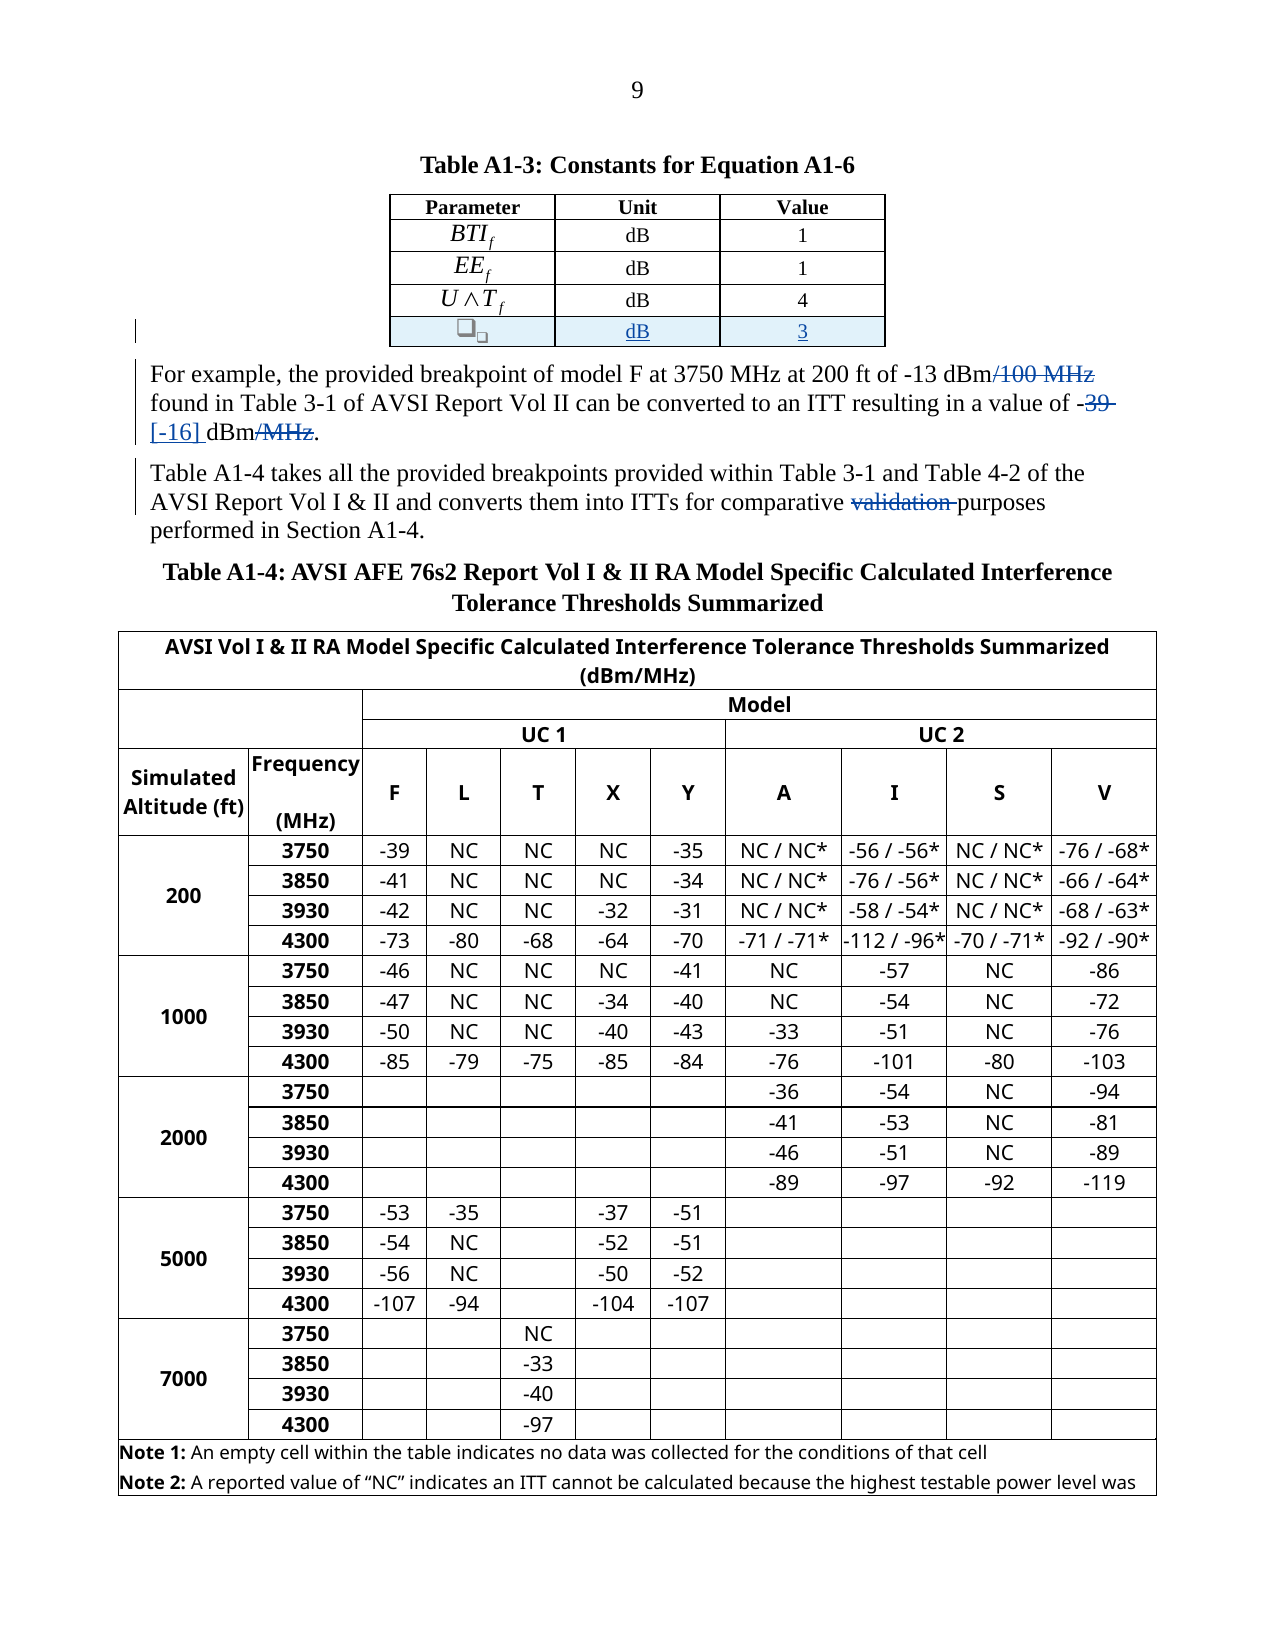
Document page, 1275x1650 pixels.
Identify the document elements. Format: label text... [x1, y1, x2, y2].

table_cell UC 2 [726, 720, 1156, 748]
table_cell -51 [842, 1138, 946, 1167]
table_cell [726, 1198, 841, 1227]
table_header Parameter [391, 195, 554, 219]
table_cell [1052, 1319, 1156, 1348]
table_cell -73 [363, 926, 426, 955]
table_cell [576, 1410, 650, 1439]
table_cell [576, 1108, 650, 1137]
table_cell 4300 [249, 926, 362, 955]
table_cell 1 [721, 220, 884, 251]
table_cell -46 [363, 956, 426, 986]
table_cell [947, 1259, 1051, 1288]
table_cell -39 [363, 836, 426, 865]
table_cell [501, 1198, 575, 1227]
table_header Value [721, 195, 884, 219]
table_cell dB [556, 285, 719, 316]
table_cell UC 1 [363, 720, 725, 748]
table_cell [363, 1168, 426, 1197]
table_cell [842, 1289, 946, 1318]
table_cell [363, 1349, 426, 1378]
table_cell [947, 1198, 1051, 1227]
table_cell [501, 1077, 575, 1106]
table_cell -50 [576, 1259, 650, 1288]
table_cell [651, 1349, 725, 1378]
table_cell -89 [726, 1168, 841, 1197]
table_cell 3750 [249, 1319, 362, 1348]
table_cell 3750 [249, 1077, 362, 1106]
table_cell -76 / -68* [1052, 836, 1156, 865]
table_cell [363, 1108, 426, 1137]
table_cell [501, 1168, 575, 1197]
table_cell -85 [363, 1047, 426, 1076]
table_cell 5000 [119, 1198, 248, 1318]
table_cell [842, 1319, 946, 1348]
table_cell dB [556, 220, 719, 251]
table_cell [947, 1319, 1051, 1348]
table_cell Simulated Altitude (ft) [119, 749, 248, 834]
table_cell -33 [501, 1349, 575, 1378]
table_cell [363, 1077, 426, 1106]
table_cell -35 [651, 836, 725, 865]
table_cell [391, 285, 554, 316]
table_cell -51 [651, 1198, 725, 1227]
table_cell NC [501, 866, 575, 895]
table_cell NC / NC* [726, 836, 841, 865]
table_cell [726, 1379, 841, 1408]
table_cell 3930 [249, 1379, 362, 1408]
table_cell [501, 1259, 575, 1288]
table_cell -89 [1052, 1138, 1156, 1167]
table_cell [947, 1289, 1051, 1318]
table_cell [947, 1349, 1051, 1378]
table_cell [842, 1259, 946, 1288]
table_cell -94 [1052, 1077, 1156, 1106]
table_cell NC [501, 836, 575, 865]
table_cell -112 / -96* [842, 926, 946, 955]
table_cell -70 / -71* [947, 926, 1051, 955]
table_cell -92 / -90* [1052, 926, 1156, 955]
table_cell [651, 1077, 725, 1106]
table_cell [363, 1138, 426, 1167]
table_cell [842, 1228, 946, 1257]
table_cell -68 / -63* [1052, 896, 1156, 925]
table_cell 4300 [249, 1410, 362, 1439]
table_cell [576, 1319, 650, 1348]
table_cell -79 [427, 1047, 500, 1076]
table_cell -81 [1052, 1108, 1156, 1137]
table_cell NC [427, 1017, 500, 1046]
subtitle Table A1-4: AVSI AFE 76s2 Report Vol I & II RA Model Specific Calculated Interference Tolerance Thresholds Summarized [150, 557, 1125, 616]
table_cell [1052, 1410, 1156, 1439]
table_cell -101 [842, 1047, 946, 1076]
table_cell [363, 1379, 426, 1408]
table_cell Model [363, 690, 1156, 719]
table_cell [947, 1379, 1051, 1408]
table_cell NC [427, 896, 500, 925]
table_cell -107 [363, 1289, 426, 1318]
table_cell T [501, 749, 575, 834]
table_cell NC / NC* [726, 896, 841, 925]
table_cell -52 [576, 1228, 650, 1257]
table_cell NC [427, 1228, 500, 1257]
table_cell -57 [842, 956, 946, 986]
table_cell 3750 [249, 956, 362, 986]
table_cell 3930 [249, 896, 362, 925]
table_cell NC [947, 1108, 1051, 1137]
table_cell 3750 [249, 1198, 362, 1227]
table_cell -84 [651, 1047, 725, 1076]
table_cell 3750 [249, 836, 362, 865]
table_cell 200 [119, 836, 248, 955]
table_cell -37 [576, 1198, 650, 1227]
table_cell -51 [842, 1017, 946, 1046]
table_cell 4300 [249, 1289, 362, 1318]
table_cell -76 [726, 1047, 841, 1076]
table_cell NC [947, 956, 1051, 986]
table_cell -72 [1052, 987, 1156, 1016]
table_cell 4 [721, 285, 884, 316]
table_cell NC [501, 896, 575, 925]
table_cell 3850 [249, 866, 362, 895]
table_cell [427, 1168, 500, 1197]
table_cell -80 [947, 1047, 1051, 1076]
table_cell -43 [651, 1017, 725, 1046]
table_cell 3850 [249, 1108, 362, 1137]
table_cell NC / NC* [726, 866, 841, 895]
table_cell -119 [1052, 1168, 1156, 1197]
table_cell -33 [726, 1017, 841, 1046]
table_cell [726, 1349, 841, 1378]
table_cell -50 [363, 1017, 426, 1046]
table_cell NC / NC* [947, 836, 1051, 865]
table_cell 3850 [249, 1228, 362, 1257]
table_cell -56 [363, 1259, 426, 1288]
table_cell [651, 1379, 725, 1408]
table_cell -75 [501, 1047, 575, 1076]
table_cell -86 [1052, 956, 1156, 986]
table_cell 7000 [119, 1319, 248, 1439]
table_cell -58 / -54* [842, 896, 946, 925]
table_cell -76 / -56* [842, 866, 946, 895]
table_cell [427, 1108, 500, 1137]
table_cell -36 [726, 1077, 841, 1106]
table_cell [651, 1319, 725, 1348]
table_cell -40 [651, 987, 725, 1016]
table_cell A [726, 749, 841, 834]
table_cell [427, 1349, 500, 1378]
table_cell [726, 1410, 841, 1439]
table_cell [576, 1379, 650, 1408]
table_cell -70 [651, 926, 725, 955]
table_cell F [363, 749, 426, 834]
table_cell [726, 1319, 841, 1348]
subtitle Table A1-3: Constants for Equation A1-6 [150, 150, 1125, 179]
table_cell [501, 1228, 575, 1257]
table_cell NC [501, 956, 575, 986]
table_cell [842, 1349, 946, 1378]
table_cell [501, 1289, 575, 1318]
table_cell 4300 [249, 1047, 362, 1076]
table_cell [576, 1138, 650, 1167]
table_cell [391, 252, 554, 283]
table_cell -66 / -64* [1052, 866, 1156, 895]
table_cell [119, 690, 362, 748]
table_cell S [947, 749, 1051, 834]
table_cell I [842, 749, 946, 834]
table_cell -41 [726, 1108, 841, 1137]
table_cell L [427, 749, 500, 834]
table_cell -56 / -56* [842, 836, 946, 865]
table_cell 3930 [249, 1138, 362, 1167]
table_cell NC [726, 956, 841, 986]
table_cell [391, 220, 554, 251]
table_cell NC [947, 987, 1051, 1016]
table_cell NC [726, 987, 841, 1016]
table_cell -52 [651, 1259, 725, 1288]
table_cell NC [427, 1259, 500, 1288]
table_cell [726, 1259, 841, 1288]
table_cell 1 [721, 252, 884, 283]
table_cell [576, 1168, 650, 1197]
table_cell [1052, 1349, 1156, 1378]
table_cell [1052, 1198, 1156, 1227]
table_cell -92 [947, 1168, 1051, 1197]
table_header Unit [556, 195, 719, 219]
table_cell [947, 1228, 1051, 1257]
table_cell NC [501, 1319, 575, 1348]
table_cell [501, 1138, 575, 1167]
table_cell [651, 1138, 725, 1167]
table_cell -80 [427, 926, 500, 955]
table_cell -46 [726, 1138, 841, 1167]
table_cell -54 [363, 1228, 426, 1257]
table_cell 2000 [119, 1077, 248, 1197]
table_cell 1000 [119, 956, 248, 1076]
table_cell [1052, 1228, 1156, 1257]
table_cell -97 [842, 1168, 946, 1197]
text Table A1-4 takes all the provided breakpoints provided within Table 3-1 and Table 4-2 of the AVSI Report Vol I & II and converts them into ITTs for comparative purposes performed in Section A1-4. [150, 458, 1125, 544]
table_cell -34 [651, 866, 725, 895]
table_cell -64 [576, 926, 650, 955]
table_cell -53 [842, 1108, 946, 1137]
table_cell -41 [363, 866, 426, 895]
table_cell NC / NC* [947, 866, 1051, 895]
table_cell 4300 [249, 1168, 362, 1197]
text For example, the provided breakpoint of model F at 3750 MHz at 200 ft of -13 dBm found in Table 3-1 of AVSI Report Vol II can be converted to an ITT resulting in a value of -dBm. [150, 359, 1125, 445]
table_cell 3850 [249, 987, 362, 1016]
table_cell [726, 1289, 841, 1318]
table_cell -41 [651, 956, 725, 986]
table_cell [576, 1077, 650, 1106]
table_cell [842, 1410, 946, 1439]
table_cell -32 [576, 896, 650, 925]
table_cell [651, 1108, 725, 1137]
table_cell -97 [501, 1410, 575, 1439]
table_cell [651, 1410, 725, 1439]
table_cell -107 [651, 1289, 725, 1318]
table_cell [427, 1379, 500, 1408]
table_cell [427, 1319, 500, 1348]
table_cell Frequency (MHz) [249, 749, 362, 834]
table_cell [842, 1198, 946, 1227]
table_cell [427, 1077, 500, 1106]
table_cell [842, 1379, 946, 1408]
table_header AVSI Vol I & II RA Model Specific Calculated Interference Tolerance Thresholds Summarized (dBm/MHz) [119, 632, 1156, 689]
table_cell 3930 [249, 1259, 362, 1288]
table_cell [363, 1319, 426, 1348]
table_cell NC [427, 956, 500, 986]
table_cell NC [501, 1017, 575, 1046]
table_cell [1052, 1289, 1156, 1318]
table_cell [1052, 1259, 1156, 1288]
table_cell -53 [363, 1198, 426, 1227]
table_cell Y [651, 749, 725, 834]
table_cell -40 [576, 1017, 650, 1046]
table_cell [501, 1108, 575, 1137]
table_cell [1052, 1379, 1156, 1408]
table_cell -94 [427, 1289, 500, 1318]
table_cell -51 [651, 1228, 725, 1257]
table_cell NC / NC* [947, 896, 1051, 925]
table_cell V [1052, 749, 1156, 834]
table_cell NC [576, 866, 650, 895]
table_cell [363, 1410, 426, 1439]
table_cell NC [427, 866, 500, 895]
table_cell NC [576, 956, 650, 986]
table_cell -42 [363, 896, 426, 925]
table_cell -76 [1052, 1017, 1156, 1046]
table_cell -54 [842, 1077, 946, 1106]
table_cell NC [947, 1077, 1051, 1106]
table_cell [726, 1228, 841, 1257]
table_cell NC [427, 987, 500, 1016]
table_cell -31 [651, 896, 725, 925]
table_cell X [576, 749, 650, 834]
table_cell -47 [363, 987, 426, 1016]
table_cell NC [501, 987, 575, 1016]
table_cell NC [947, 1138, 1051, 1167]
table_cell [947, 1410, 1051, 1439]
table_cell -85 [576, 1047, 650, 1076]
table_cell NC [576, 836, 650, 865]
table_cell -104 [576, 1289, 650, 1318]
table_cell dB [556, 252, 719, 283]
table_cell [427, 1410, 500, 1439]
table_cell 3850 [249, 1349, 362, 1378]
table_cell NC [947, 1017, 1051, 1046]
table_cell -103 [1052, 1047, 1156, 1076]
table_cell 3930 [249, 1017, 362, 1046]
table_cell [427, 1138, 500, 1167]
table_cell -54 [842, 987, 946, 1016]
table_cell -34 [576, 987, 650, 1016]
table_cell -35 [427, 1198, 500, 1227]
table_cell [651, 1168, 725, 1197]
table_cell -71 / -71* [726, 926, 841, 955]
table_cell NC [427, 836, 500, 865]
table_cell -68 [501, 926, 575, 955]
table_cell [576, 1349, 650, 1378]
table_cell -40 [501, 1379, 575, 1408]
